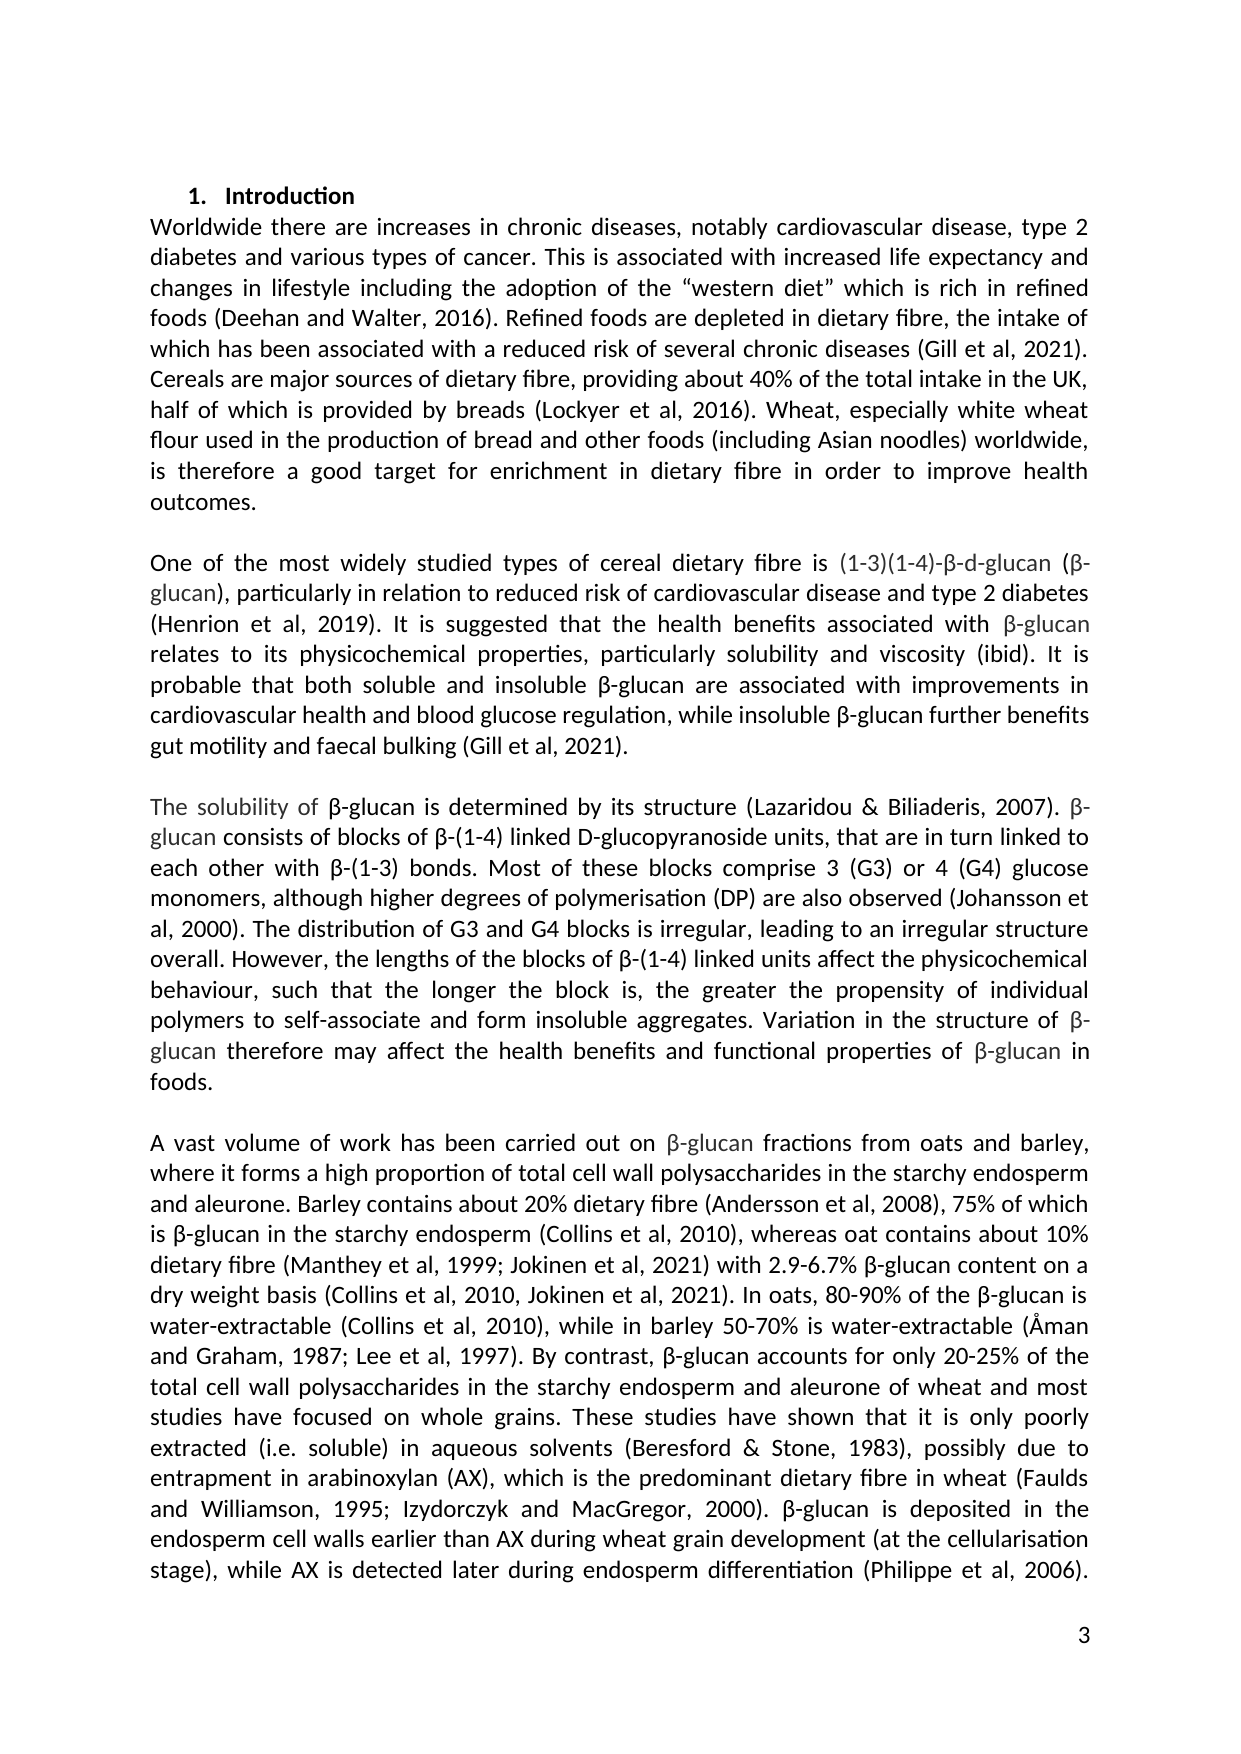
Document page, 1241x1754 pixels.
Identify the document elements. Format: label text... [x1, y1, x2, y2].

list Introduction [187, 181, 1090, 211]
text Worldwide there are increases in chronic diseases, notably cardiovascular disease, type 2 diabetes and various types of cancer. This is associated with increased life expectancy and changes in lifestyle including the adoption of the “western diet” which is rich in refined foods (Deehan and Walter, 2016). Refined foods are depleted in dietary fibre, the intake of which has been associated with a reduced risk of several chronic diseases (Gill et al, 2021). Cereals are major sources of dietary fibre, providing about 40% of the total intake in the UK, half of which is provided by breads (Lockyer et al, 2016). Wheat, especially white wheat flour used in the production of bread and other foods (including Asian noodles) worldwide, is therefore a good target for enrichment in dietary fibre in order to improve health outcomes. [150, 211, 1090, 516]
text The solubility of β-glucan is determined by its structure (Lazaridou & Biliaderis, 2007). β-glucan consists of blocks of β-(1-4) linked D-glucopyranoside units, that are in turn linked to each other with β-(1-3) bonds. Most of these blocks comprise 3 (G3) or 4 (G4) glucose monomers, although higher degrees of polymerisation (DP) are also observed (Johansson et al, 2000). The distribution of G3 and G4 blocks is irregular, leading to an irregular structure overall. However, the lengths of the blocks of β-(1-4) linked units affect the physicochemical behaviour, such that the longer the block is, the greater the propensity of individual polymers to self-associate and form insoluble aggregates. Variation in the structure of β-glucan therefore may affect the health benefits and functional properties of β-glucan in foods. [150, 791, 1090, 1096]
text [150, 1127, 1090, 1584]
text One of the most widely studied types of cereal dietary fibre is (1-3)(1-4)-β-d-glucan (β-glucan), particularly in relation to reduced risk of cardiovascular disease and type 2 diabetes (Henrion et al, 2019). It is suggested that the health benefits associated with β-glucan relates to its physicochemical properties, particularly solubility and viscosity (ibid). It is probable that both soluble and insoluble β-glucan are associated with improvements in cardiovascular health and blood glucose regulation, while insoluble β-glucan further benefits gut motility and faecal bulking (Gill et al, 2021). [150, 547, 1090, 760]
